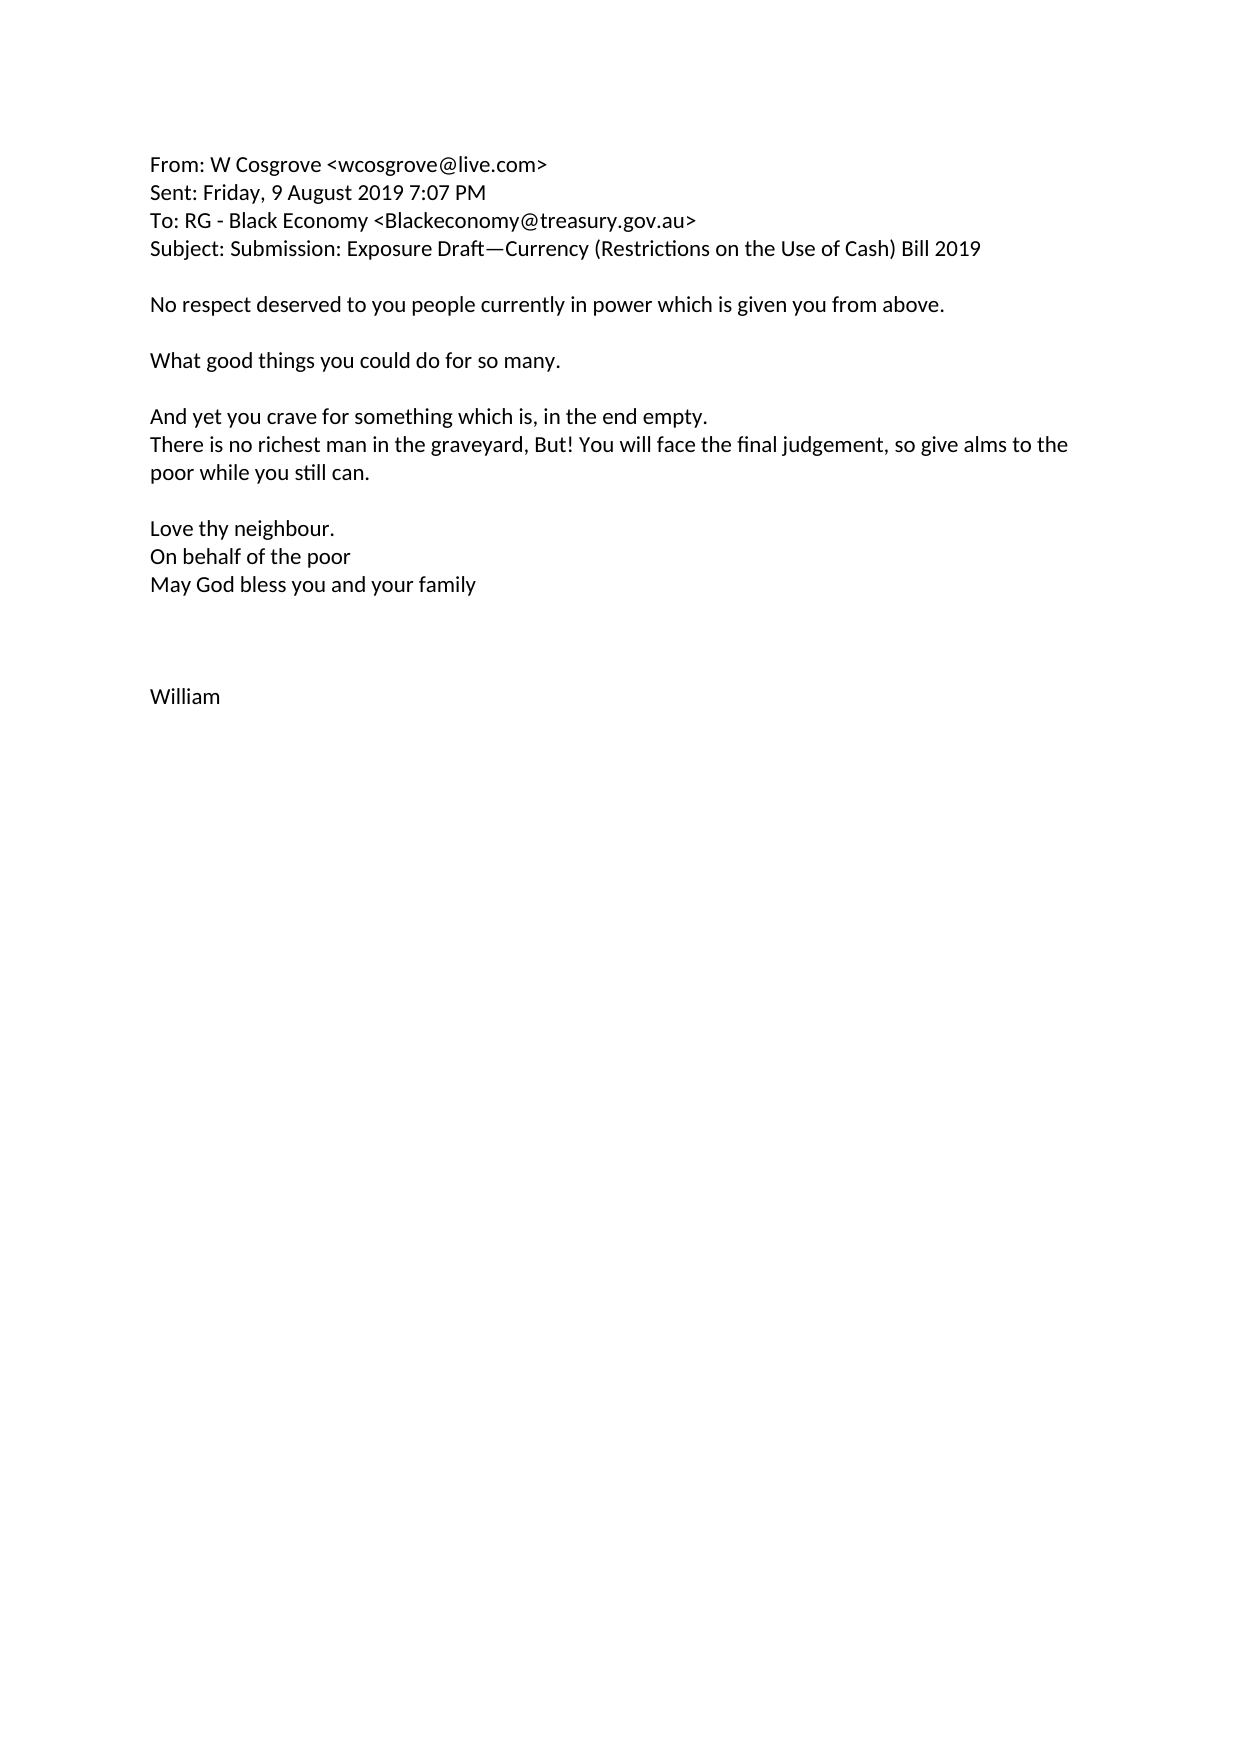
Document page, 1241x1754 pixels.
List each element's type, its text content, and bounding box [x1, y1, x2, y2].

text William [150, 682, 1090, 710]
text From: W Cosgrove <wcosgrove@live.com> Sent: Friday, 9 August 2019 7:07 PM To: RG - Black Economy <Blackeconomy@treasury.gov.au> Subject: Submission: Exposure Draft—Currency (Restrictions on the Use of Cash) Bill 2019 [150, 150, 1090, 262]
text No respect deserved to you people currently in power which is given you from above. [150, 290, 1090, 318]
text What good things you could do for so many. [150, 346, 1090, 374]
text And yet you crave for something which is, in the end empty. [150, 402, 1090, 430]
text Love thy neighbour. [150, 514, 1090, 542]
text May God bless you and your family [150, 570, 1090, 598]
text There is no richest man in the graveyard, But! You will face the final judgement, so give alms to the poor while you still can. [150, 430, 1090, 486]
text On behalf of the poor [150, 542, 1090, 570]
